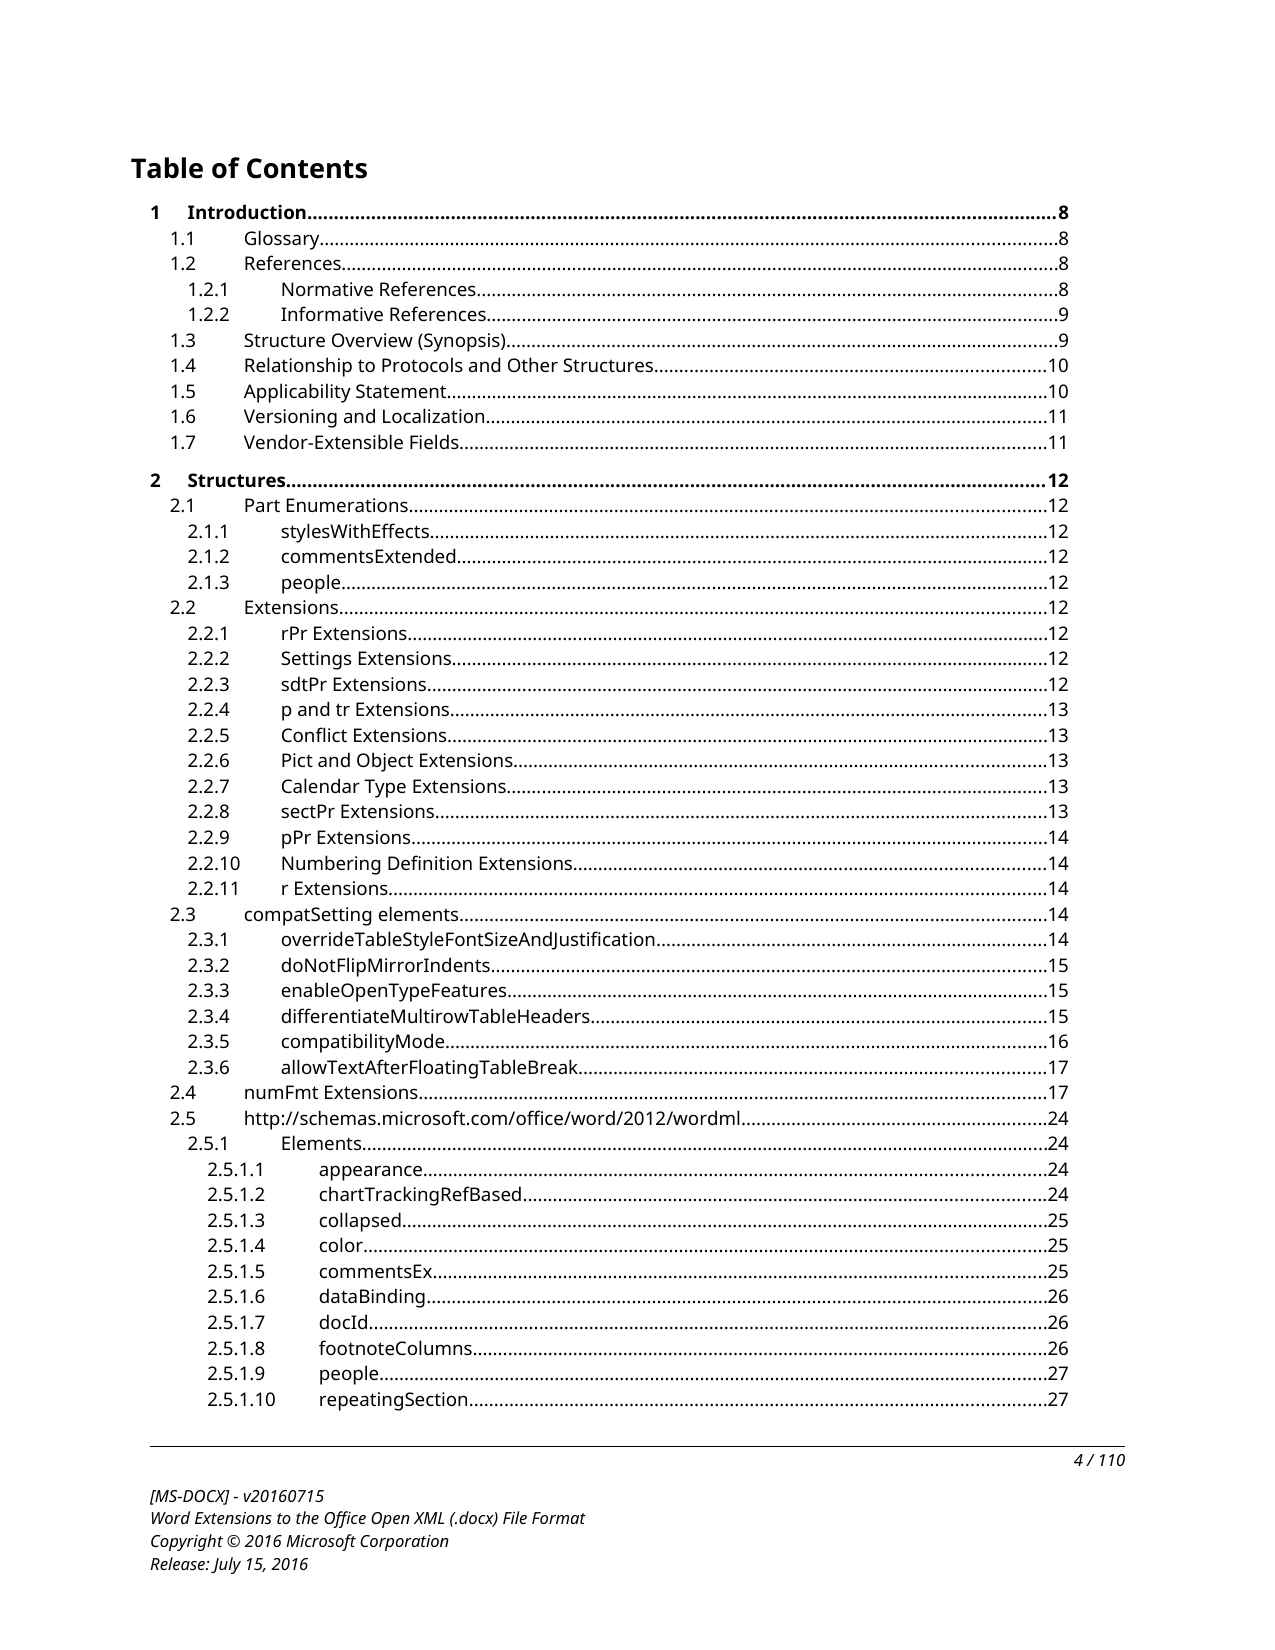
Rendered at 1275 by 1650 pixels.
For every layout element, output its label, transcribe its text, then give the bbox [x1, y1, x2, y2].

text 2.2.5 Conflict Extensions 13 [187, 722, 1078, 748]
text 2.2.4 p and tr Extensions 13 [187, 697, 1078, 722]
text 2.5.1.6 dataBinding 26 [207, 1284, 1078, 1309]
text 1.1 Glossary 8 [169, 225, 1078, 250]
text 2.2.7 Calendar Type Extensions 13 [187, 773, 1078, 799]
text 2.1.1 stylesWithEffects 12 [187, 518, 1078, 544]
text 1.4 Relationship to Protocols and Other Structures 10 [169, 352, 1078, 378]
text 1 Introduction 8 [150, 199, 1078, 225]
text 2.3 compatSetting elements 14 [169, 901, 1078, 926]
text 1.5 Applicability Statement 10 [169, 378, 1078, 403]
text 2.2.6 Pict and Object Extensions 13 [187, 748, 1078, 773]
text 2.2.10 Numbering Definition Extensions 14 [187, 850, 1078, 875]
text 2.5.1.9 people 27 [207, 1360, 1078, 1386]
text 2.3.5 compatibilityMode 16 [187, 1028, 1078, 1054]
text 2.1.2 commentsExtended 12 [187, 544, 1078, 569]
text 2.3.1 overrideTableStyleFontSizeAndJustification 14 [187, 926, 1078, 952]
subtitle Table of Contents [131, 150, 1125, 187]
text 2.3.2 doNotFlipMirrorIndents 15 [187, 952, 1078, 977]
text 1.3 Structure Overview (Synopsis) 9 [169, 327, 1078, 352]
text 2.5 http://schemas.microsoft.com/office/word/2012/wordml 24 [169, 1105, 1078, 1131]
text 2.2.8 sectPr Extensions 13 [187, 799, 1078, 824]
text 2.2.1 rPr Extensions 12 [187, 620, 1078, 646]
text 2.5.1.3 collapsed 25 [207, 1207, 1078, 1233]
text 2.2.11 r Extensions 14 [187, 875, 1078, 901]
text 2.3.6 allowTextAfterFloatingTableBreak 17 [187, 1054, 1078, 1079]
text 1.7 Vendor-Extensible Fields 11 [169, 429, 1078, 454]
text 1.2.2 Informative References 9 [187, 301, 1078, 327]
text 2.3.3 enableOpenTypeFeatures 15 [187, 977, 1078, 1003]
text 2.4 numFmt Extensions 17 [169, 1079, 1078, 1105]
text 1.2 References 8 [169, 250, 1078, 276]
text 2.5.1.5 commentsEx 25 [207, 1258, 1078, 1284]
text 2.2.2 Settings Extensions 12 [187, 646, 1078, 671]
text 2.2.9 pPr Extensions 14 [187, 824, 1078, 850]
text 2.5.1.2 chartTrackingRefBased 24 [207, 1182, 1078, 1207]
text 2.5.1.8 footnoteColumns 26 [207, 1335, 1078, 1360]
text 2.5.1.7 docId 26 [207, 1309, 1078, 1335]
text 1.2.1 Normative References 8 [187, 276, 1078, 301]
text 2.5.1.1 appearance 24 [207, 1156, 1078, 1182]
text 2.2 Extensions 12 [169, 595, 1078, 620]
text 2.5.1 Elements 24 [187, 1131, 1078, 1156]
text 2.5.1.10 repeatingSection 27 [207, 1386, 1078, 1411]
text 2.2.3 sdtPr Extensions 12 [187, 671, 1078, 697]
text 2.5.1.4 color 25 [207, 1233, 1078, 1258]
text 2.1 Part Enumerations 12 [169, 493, 1078, 518]
text 2.3.4 differentiateMultirowTableHeaders 15 [187, 1003, 1078, 1028]
text 1.6 Versioning and Localization 11 [169, 403, 1078, 429]
text 2 Structures 12 [150, 467, 1078, 493]
text 2.1.3 people 12 [187, 569, 1078, 595]
